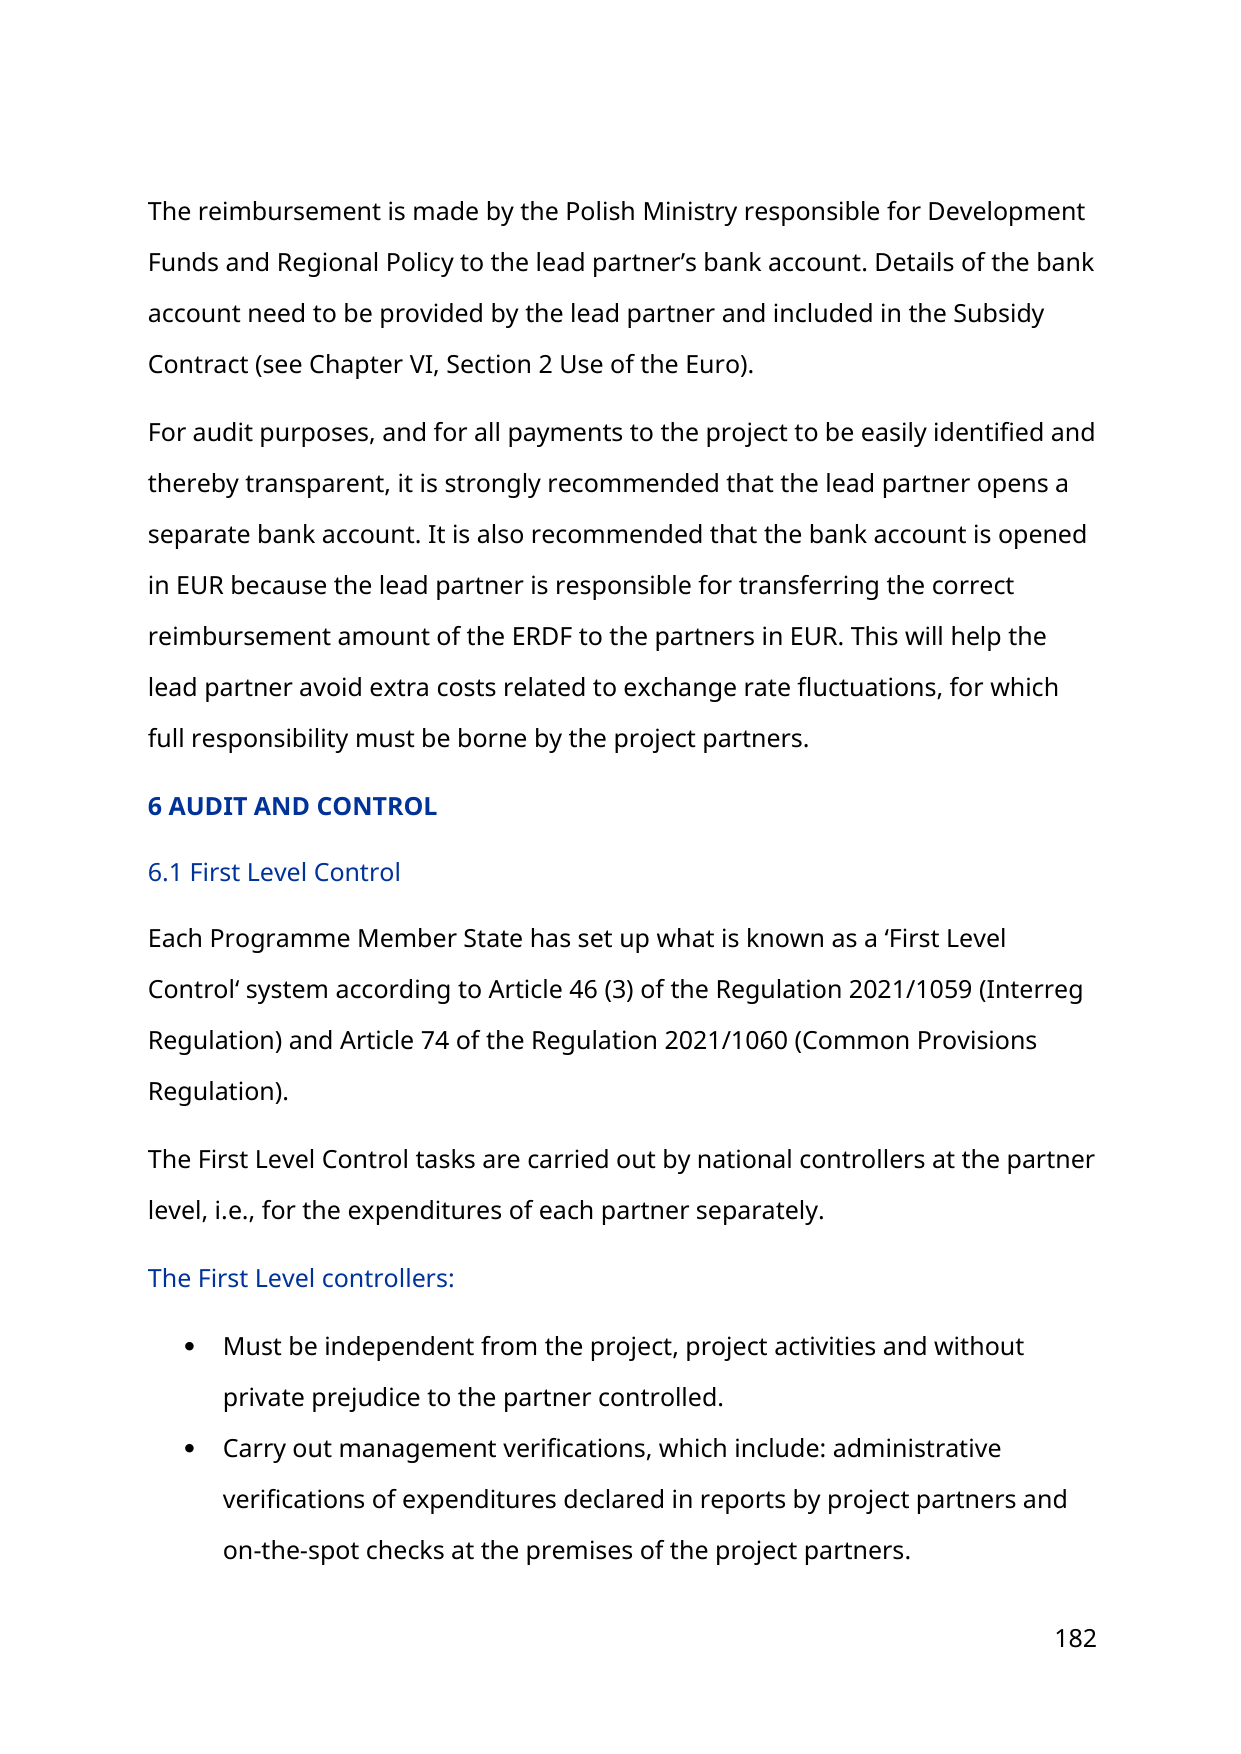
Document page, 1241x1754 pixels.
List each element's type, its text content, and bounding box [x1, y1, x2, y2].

text For audit purposes, and for all payments to the project to be easily identified and thereby transparent, it is strongly recommended that the lead partner opens a separate bank account. It is also recommended that the bank account is opened in EUR because the lead partner is responsible for transferring the correct reimbursement amount of the ERDF to the partners in EUR. This will help the lead partner avoid extra costs related to exchange rate fluctuations, for which full responsibility must be borne by the project partners. [148, 415, 1097, 755]
list Must be independent from the project, project activities and without private prejudice to the partner controlled. [185, 1328, 1097, 1413]
subtitle 6.1 First Level Control [148, 855, 1097, 889]
list Carry out management verifications, which include: administrative verifications of expenditures declared in reports by project partners and on-the-spot checks at the premises of the project partners. [185, 1430, 1097, 1566]
text The reimbursement is made by the Polish Ministry responsible for Development Funds and Regional Policy to the lead partner’s bank account. Details of the bank account need to be provided by the lead partner and included in the Subsidy Contract (see Chapter VI, Section 2 Use of the Euro). [148, 194, 1097, 381]
text Each Programme Member State has set up what is known as a ‘First Level Control‘ system according to Article 46 (3) of the Regulation 2021/1059 (Interreg Regulation) and Article 74 of the Regulation 2021/1060 (Common Provisions Regulation). [148, 921, 1097, 1108]
subtitle 6 AUDIT AND CONTROL [148, 789, 1097, 823]
text The First Level controllers: [148, 1260, 1097, 1294]
text The First Level Control tasks are carried out by national controllers at the partner level, i.e., for the expenditures of each partner separately. [148, 1142, 1097, 1227]
